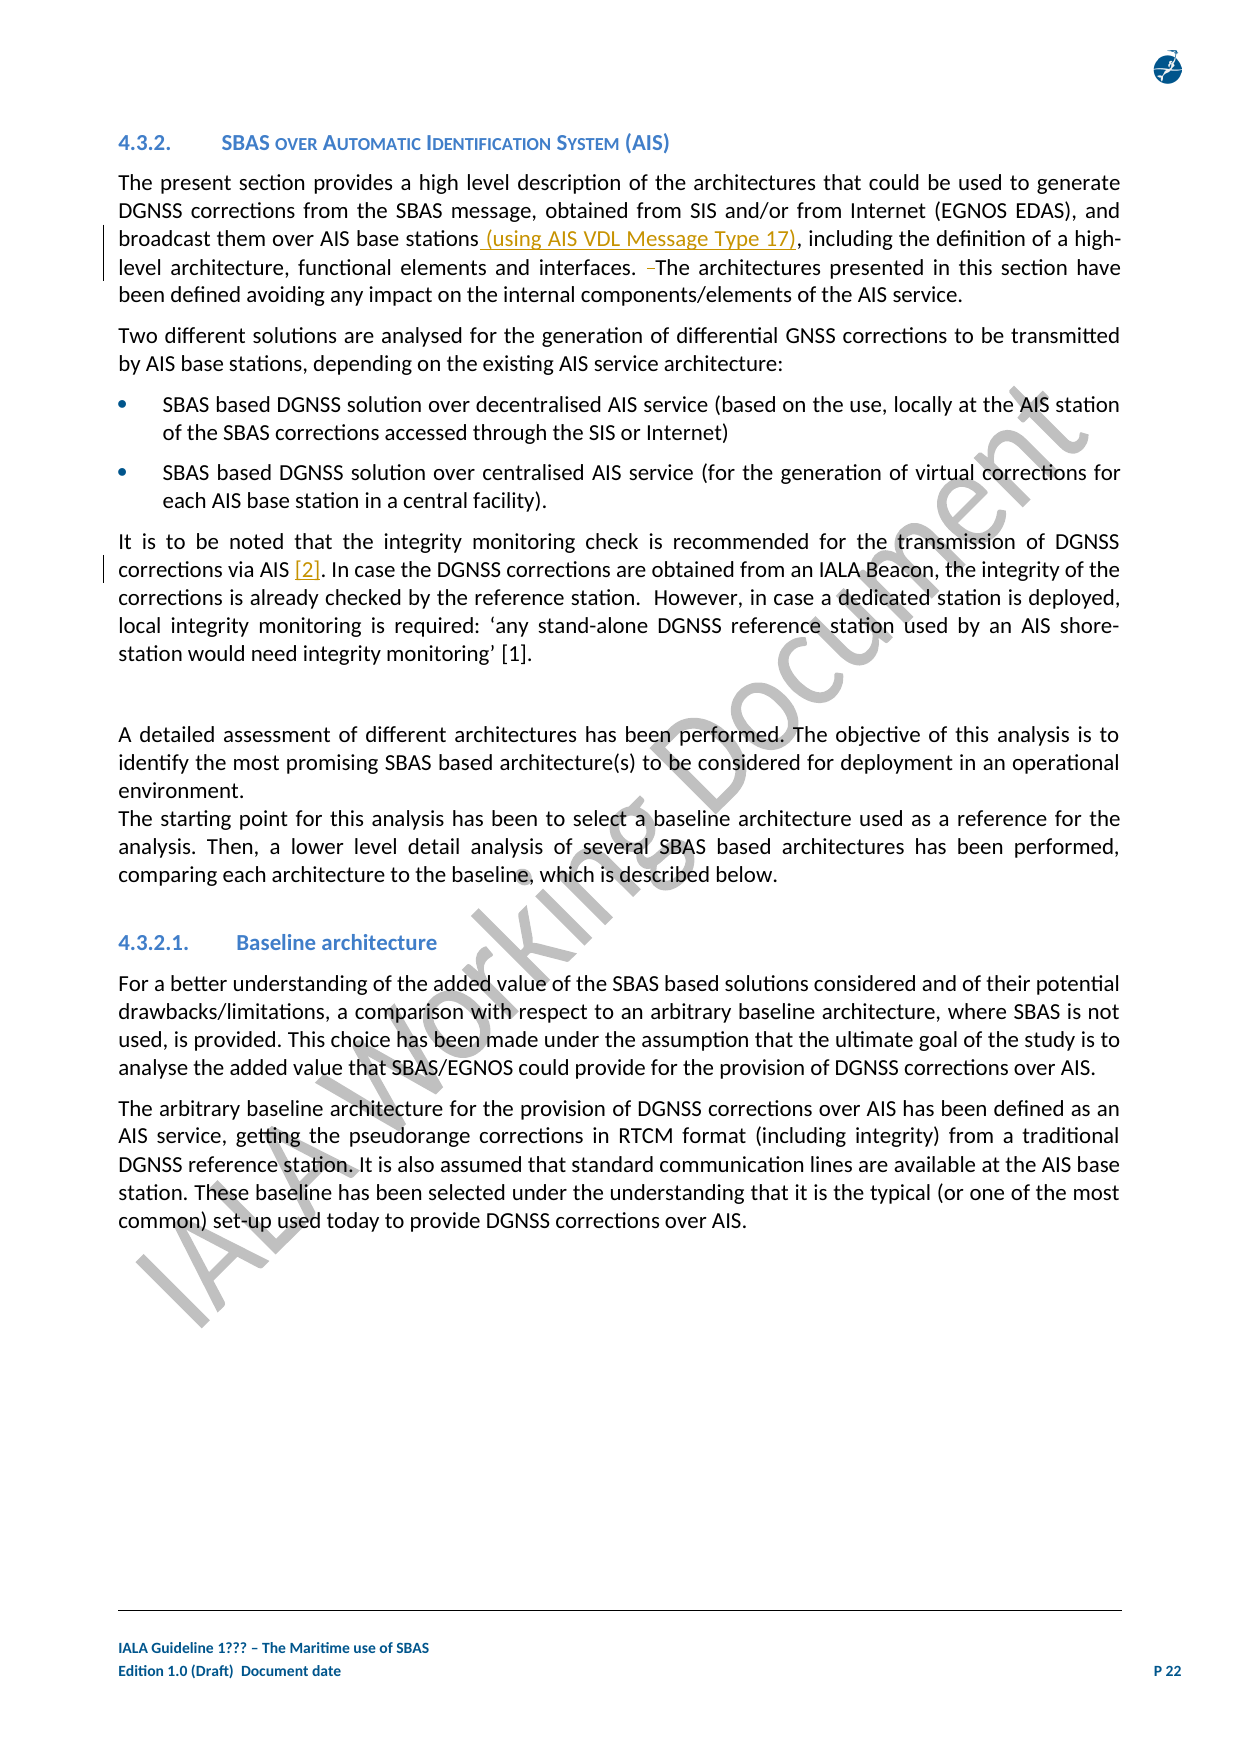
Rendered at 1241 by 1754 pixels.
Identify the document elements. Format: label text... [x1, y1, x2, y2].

text The present section provides a high level description of the architectures that could be used to generate DGNSS corrections from the SBAS message, obtained from SIS and/or from Internet (EGNOS EDAS), and broadcast them over AIS base stations, including the definition of a high-level architecture, functional elements and interfaces. The architectures presented in this section have been defined avoiding any impact on the internal components/elements of the AIS service. [118, 168, 1122, 309]
text SBAS based DGNSS solution over centralised AIS service (for the generation of virtual corrections for each AIS base station in a central facility). [118, 458, 1122, 514]
picture [1122, 0, 1241, 119]
text It is to be noted that the integrity monitoring check is recommended for the transmission of DGNSS corrections via AIS . In case the DGNSS corrections are obtained from an IALA Beacon, the integrity of the corrections is already checked by the reference station. However, in case a dedicated station is deployed, local integrity monitoring is required: ‘any stand-alone DGNSS reference station used by an AIS shore-station would need integrity monitoring’ [1]. [118, 527, 1122, 667]
text For a better understanding of the added value of the SBAS based solutions considered and of their potential drawbacks/limitations, a comparison with respect to an arbitrary baseline architecture, where SBAS is not used, is provided. This choice has been made under the assumption that the ultimate goal of the study is to analyse the added value that SBAS/EGNOS could provide for the provision of DGNSS corrections over AIS. [118, 969, 1122, 1081]
text The starting point for this analysis has been to select a baseline architecture used as a reference for the analysis. Then, a lower level detail analysis of several SBAS based architectures has been performed, comparing each architecture to the baseline, which is described below. [118, 804, 1122, 888]
text A detailed assessment of different architectures has been performed. The objective of this analysis is to identify the most promising SBAS based architecture(s) to be considered for deployment in an operational environment. [118, 720, 1122, 804]
text The arbitrary baseline architecture for the provision of DGNSS corrections over AIS has been defined as an AIS service, getting the pseudorange corrections in RTCM format (including integrity) from a traditional DGNSS reference station. It is also assumed that standard communication lines are available at the AIS base station. These baseline has been selected under the understanding that it is the typical (or one of the most common) set-up used today to provide DGNSS corrections over AIS. [118, 1094, 1122, 1234]
subtitle SBAS over Automatic Identification System (AIS) [118, 128, 1122, 156]
text Two different solutions are analysed for the generation of differential GNSS corrections to be transmitted by AIS base stations, depending on the existing AIS service architecture: [118, 321, 1122, 377]
subtitle Baseline architecture [118, 928, 1122, 957]
text SBAS based DGNSS solution over decentralised AIS service (based on the use, locally at the AIS station of the SBAS corrections accessed through the SIS or Internet) [118, 390, 1122, 446]
